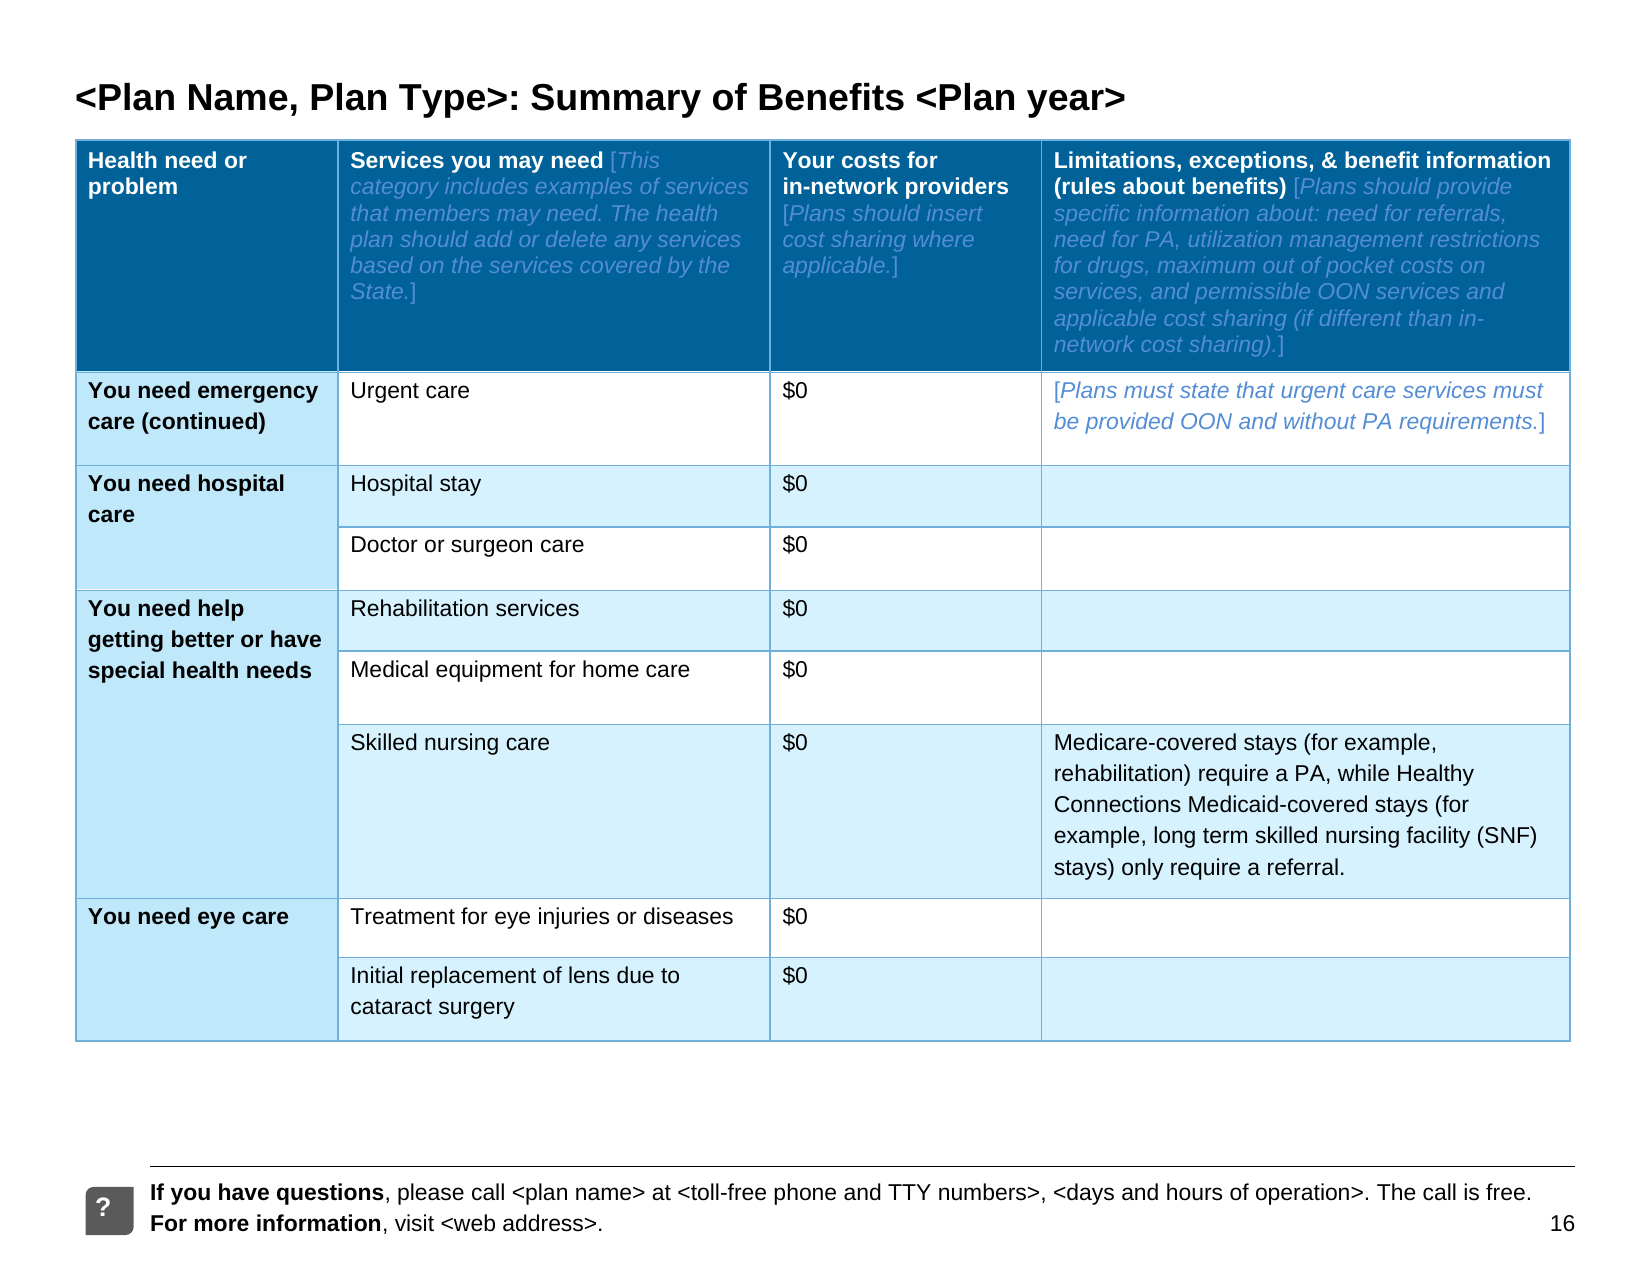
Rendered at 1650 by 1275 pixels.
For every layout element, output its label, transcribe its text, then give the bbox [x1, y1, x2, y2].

table_cell Treatment for eye injuries or diseases [339, 899, 769, 957]
table_cell [1042, 591, 1569, 650]
table_cell Urgent care [339, 373, 769, 465]
table_cell Rehabilitation services [339, 591, 769, 650]
table_header Services you may need [This category includes examples of services that members may need. The health plan should add or delete any services based on the services covered by the State.] [339, 141, 769, 371]
table_cell $0 [771, 725, 1041, 898]
table_cell [Plans must state that urgent care services must be provided OON and without PA requirements.] [1042, 373, 1569, 465]
table_cell Medical equipment for home care [339, 652, 769, 723]
table_cell [1042, 652, 1569, 723]
table_cell [1042, 466, 1569, 526]
table_cell [1042, 528, 1569, 589]
table_cell $0 [771, 958, 1041, 1040]
table_cell $0 [771, 652, 1041, 723]
table_cell You need hospital care [77, 466, 337, 589]
table_header Limitations, exceptions, & benefit information (rules about benefits) [Plans should provide specific information about: need for referrals, need for PA, utilization management restrictions for drugs, maximum out of pocket costs on services, and permissible OON services and applicable cost sharing (if different than in-network cost sharing).] [1042, 141, 1569, 371]
table_cell $0 [771, 528, 1041, 589]
table_cell Doctor or surgeon care [339, 528, 769, 589]
table_cell $0 [771, 899, 1041, 957]
table_header Health need or problem [77, 141, 337, 371]
table_header Your costs for in-network providers [Plans should insert cost sharing where applicable.] [771, 141, 1041, 371]
table_cell [1042, 958, 1569, 1040]
table_cell $0 [771, 373, 1041, 465]
table_cell Medicare-covered stays (for example, rehabilitation) require a PA, while Healthy Connections Medicaid-covered stays (for example, long term skilled nursing facility (SNF) stays) only require a referral. [1042, 725, 1569, 898]
table_cell You need help getting better or have special health needs [77, 591, 337, 898]
table_cell Skilled nursing care [339, 725, 769, 898]
table_cell Hospital stay [339, 466, 769, 526]
table_cell Initial replacement of lens due to cataract surgery [339, 958, 769, 1040]
table_cell $0 [771, 466, 1041, 526]
table_cell $0 [771, 591, 1041, 650]
table_cell You need eye care [77, 899, 337, 1040]
table_cell [1042, 899, 1569, 957]
table_cell You need emergency care (continued) [77, 373, 337, 465]
